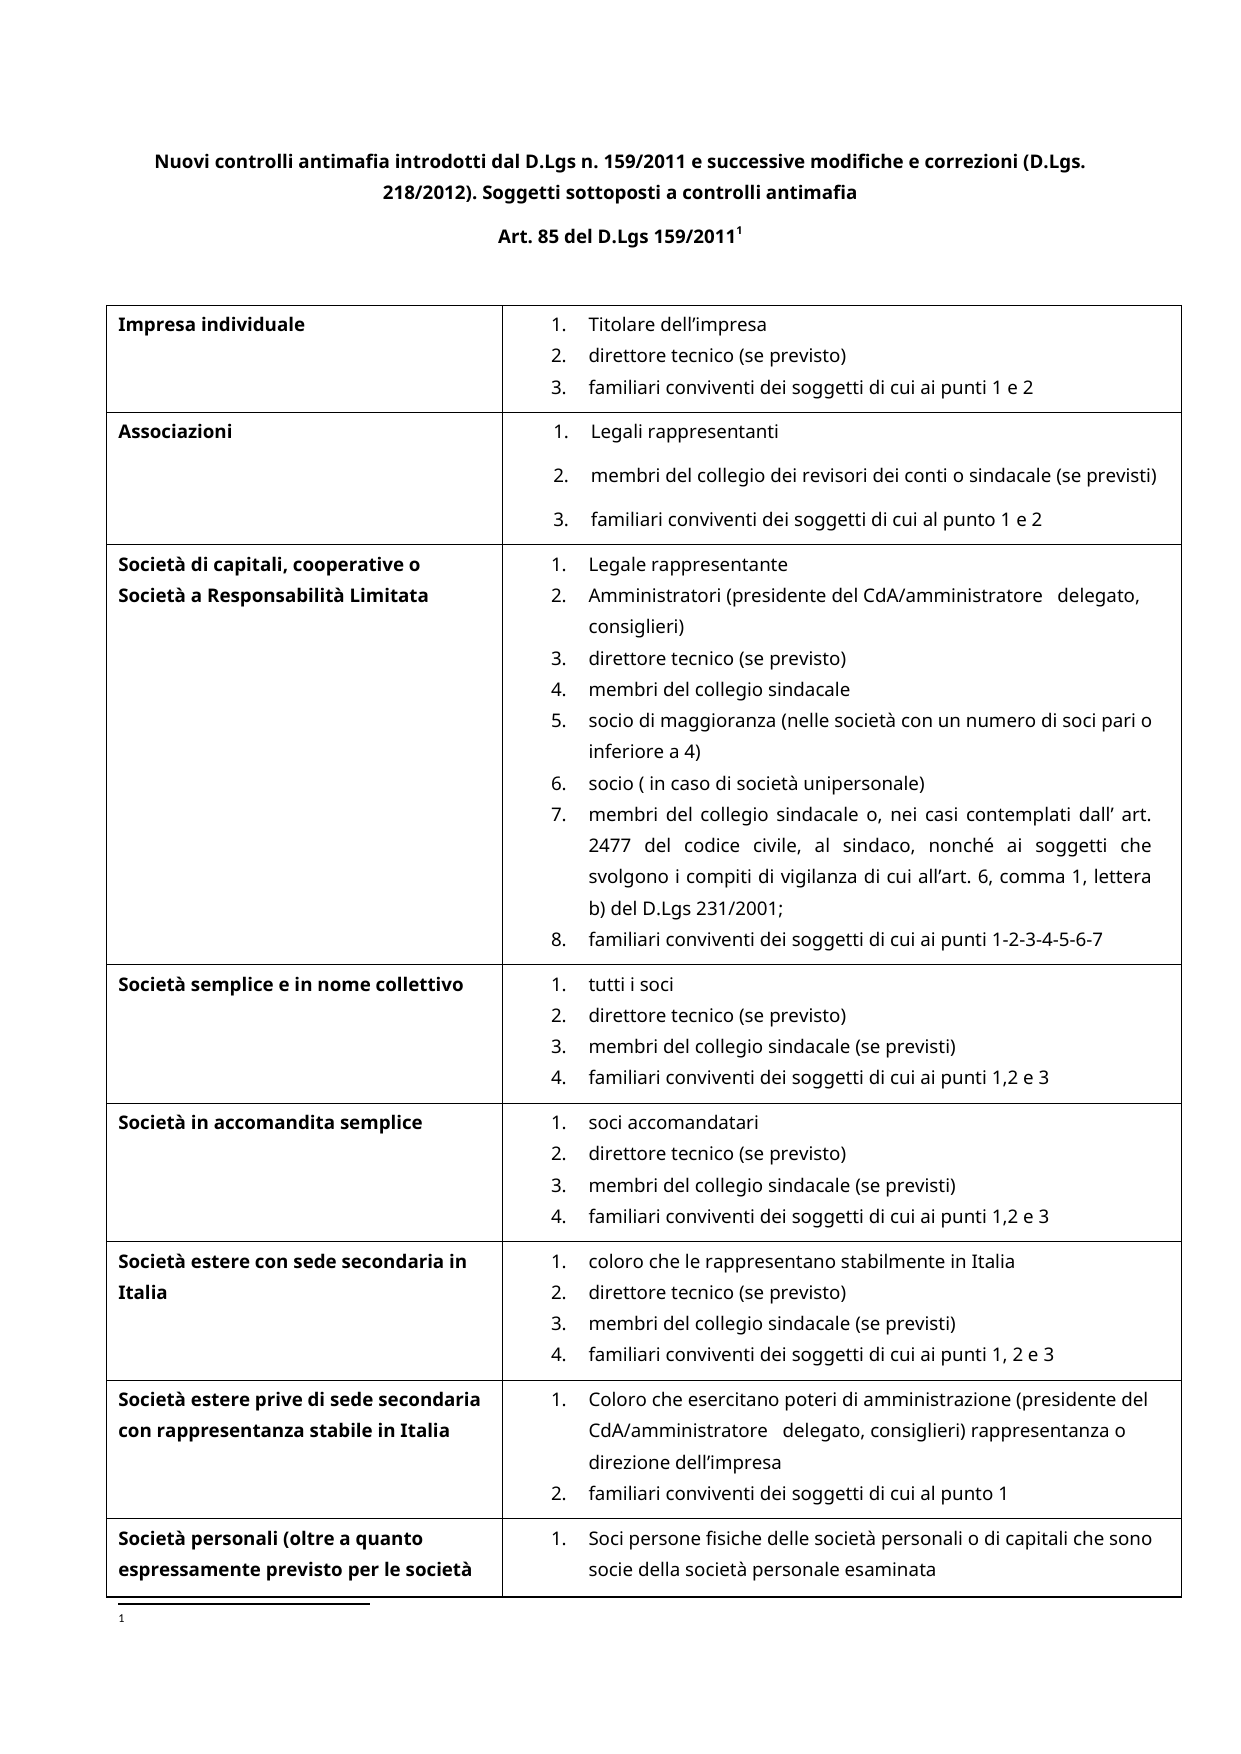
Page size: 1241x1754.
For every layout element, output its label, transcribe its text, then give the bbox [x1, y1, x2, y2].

text Nuovi controlli antimafia introdotti dal D.Lgs n. 159/2011 e successive modifiche e correzioni (D.Lgs. 218/2012). Soggetti sottoposti a controlli antimafia [118, 142, 1122, 205]
table_cell Coloro che esercitano poteri di amministrazione (presidente del CdA/amministratore delegato, consiglieri) rappresentanza o direzione dell’impresa familiari conviventi dei soggetti di cui al punto 1 [503, 1381, 1181, 1518]
text Art. 85 del D.Lgs 159/2011 [118, 217, 1122, 248]
table_cell coloro che le rappresentano stabilmente in Italia direttore tecnico (se previsto) membri del collegio sindacale (se previsti) familiari conviventi dei soggetti di cui ai punti 1, 2 e 3 [503, 1242, 1181, 1380]
table_cell Società in accomandita semplice [107, 1104, 502, 1241]
table_cell Società estere prive di sede secondaria con rappresentanza stabile in Italia [107, 1381, 502, 1518]
table_cell Associazioni [107, 413, 502, 544]
table_header Impresa individuale [107, 306, 502, 412]
table_header Titolare dell’impresa direttore tecnico (se previsto) familiari conviventi dei soggetti di cui ai punti 1 e 2 [503, 306, 1181, 412]
table_cell Legali rappresentanti membri del collegio dei revisori dei conti o sindacale (se previsti) familiari conviventi dei soggetti di cui al punto 1 e 2 [503, 413, 1181, 544]
table_cell Legale rappresentante Amministratori (presidente del CdA/amministratore delegato, consiglieri) direttore tecnico (se previsto) membri del collegio sindacale socio di maggioranza (nelle società con un numero di soci pari o inferiore a 4) socio ( in caso di società unipersonale) membri del collegio sindacale o, nei casi contemplati dall’ art. 2477 del codice civile, al sindaco, nonché ai soggetti che svolgono i compiti di vigilanza di cui all’art. 6, comma 1, lettera b) del D.Lgs 231/2001; familiari conviventi dei soggetti di cui ai punti 1-2-3-4-5-6-7 [503, 545, 1181, 964]
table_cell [107, 1519, 502, 1596]
table_cell tutti i soci direttore tecnico (se previsto) membri del collegio sindacale (se previsti) familiari conviventi dei soggetti di cui ai punti 1,2 e 3 [503, 965, 1181, 1103]
table_cell Società semplice e in nome collettivo [107, 965, 502, 1103]
table_cell soci accomandatari direttore tecnico (se previsto) membri del collegio sindacale (se previsti) familiari conviventi dei soggetti di cui ai punti 1,2 e 3 [503, 1104, 1181, 1241]
table_cell Società estere con sede secondaria in Italia [107, 1242, 502, 1380]
table_cell Società di capitali, cooperative o Società a Responsabilità Limitata [107, 545, 502, 964]
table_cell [503, 1519, 1181, 1596]
